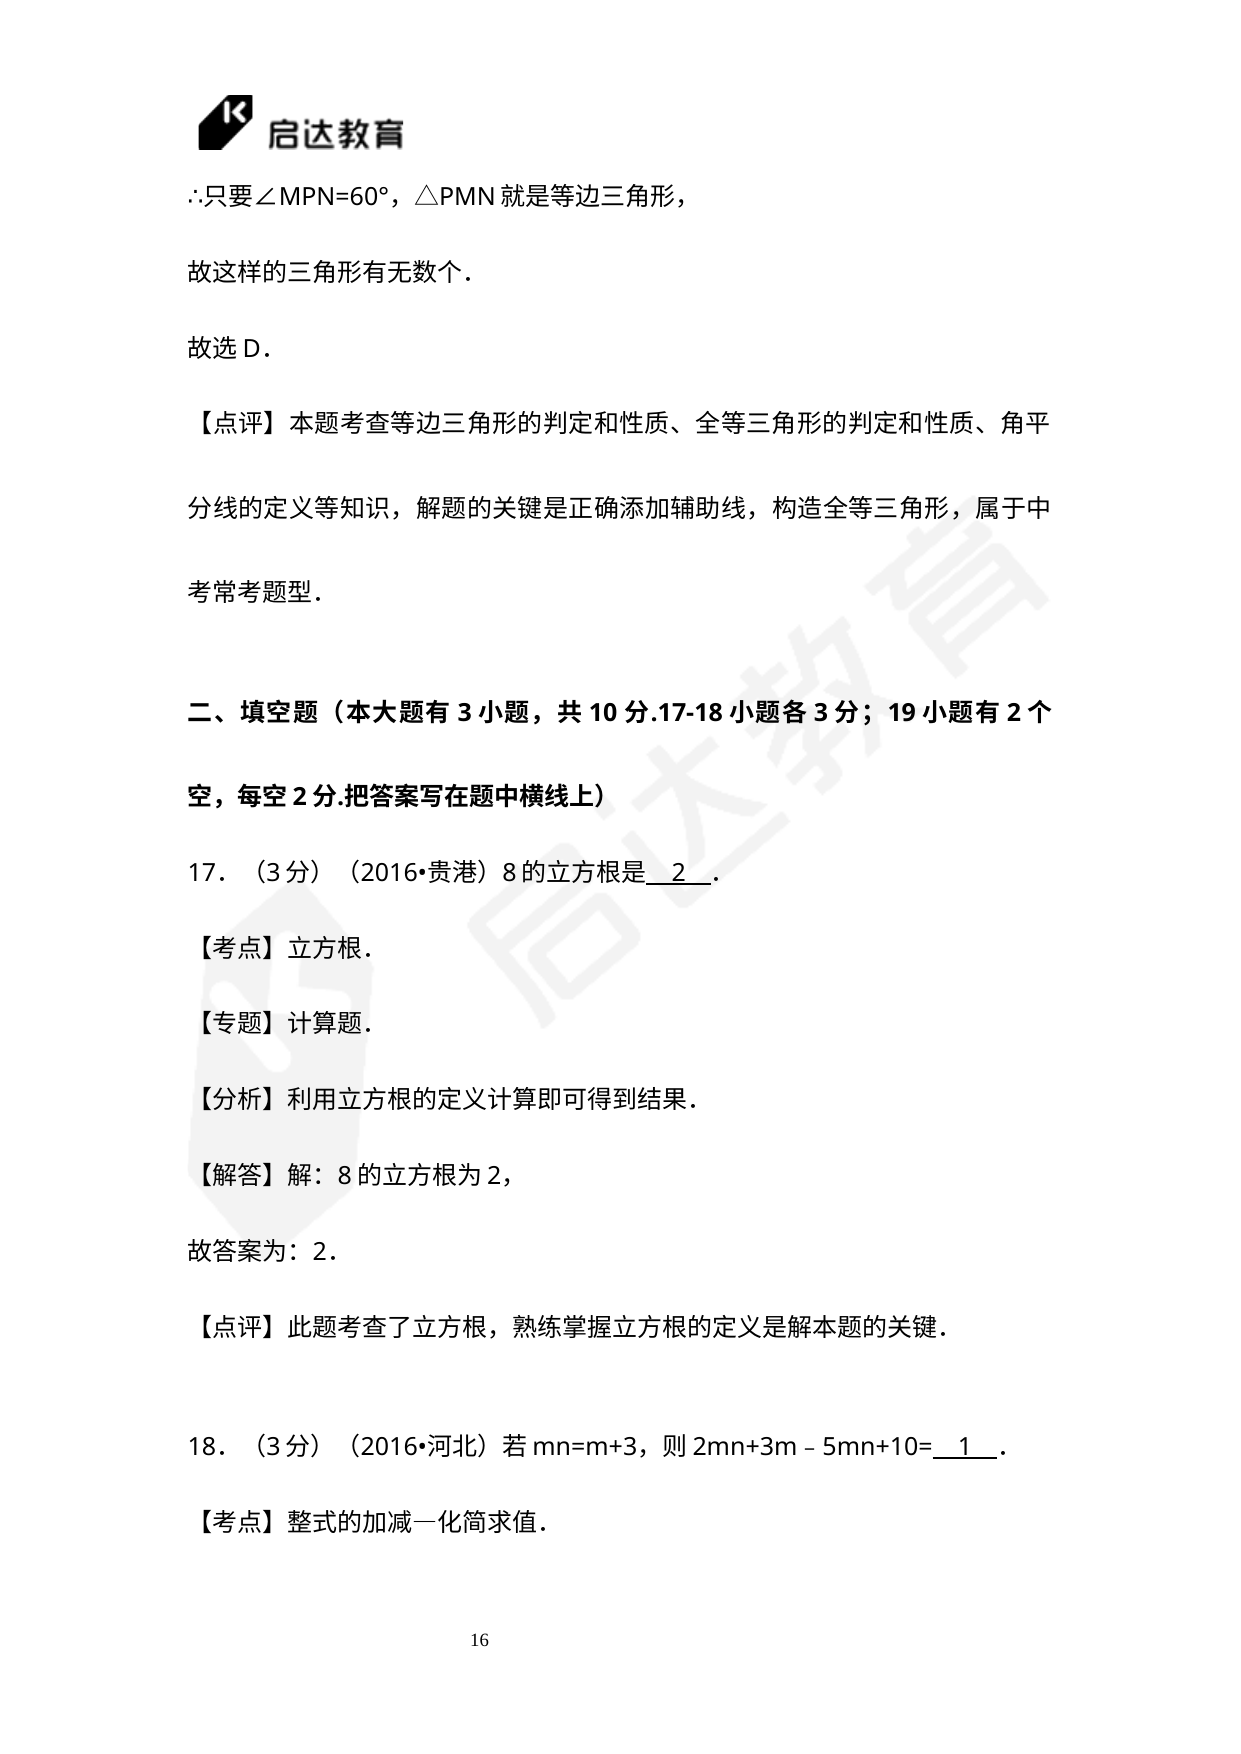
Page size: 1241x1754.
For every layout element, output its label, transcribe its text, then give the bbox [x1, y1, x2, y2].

text 故选D． [187, 314, 1053, 379]
text 二、填空题（本大题有3小题，共10分.17-18小题各3分；19小题有2个空，每空2分.把答案写在题中横线上） [187, 678, 1053, 827]
text 故答案为：2． [187, 1217, 1053, 1282]
picture [198, 95, 404, 150]
text 【解答】解：8的立方根为2， [187, 1141, 1053, 1206]
text 故这样的三角形有无数个． [187, 238, 1053, 303]
text 【专题】计算题． [187, 989, 1053, 1054]
text 【分析】利用立方根的定义计算即可得到结果． [187, 1065, 1053, 1130]
text 【考点】立方根． [187, 914, 1053, 979]
text 17．（3分）（2016•贵港）8的立方根是 2 ． [187, 838, 1053, 903]
text 【考点】整式的加减—化简求值． [187, 1488, 1053, 1553]
text 【点评】此题考查了立方根，熟练掌握立方根的定义是解本题的关键． [187, 1293, 1053, 1358]
text 【点评】本题考查等边三角形的判定和性质、全等三角形的判定和性质、角平分线的定义等知识，解题的关键是正确添加辅助线，构造全等三角形，属于中考常考题型． [187, 389, 1053, 623]
text ∴只要∠MPN=60°，△PMN就是等边三角形， [187, 162, 1053, 227]
text 18．（3分）（2016•河北）若mn=m+3，则2mn+3m﹣5mn+10= 1 ． [187, 1412, 1053, 1477]
